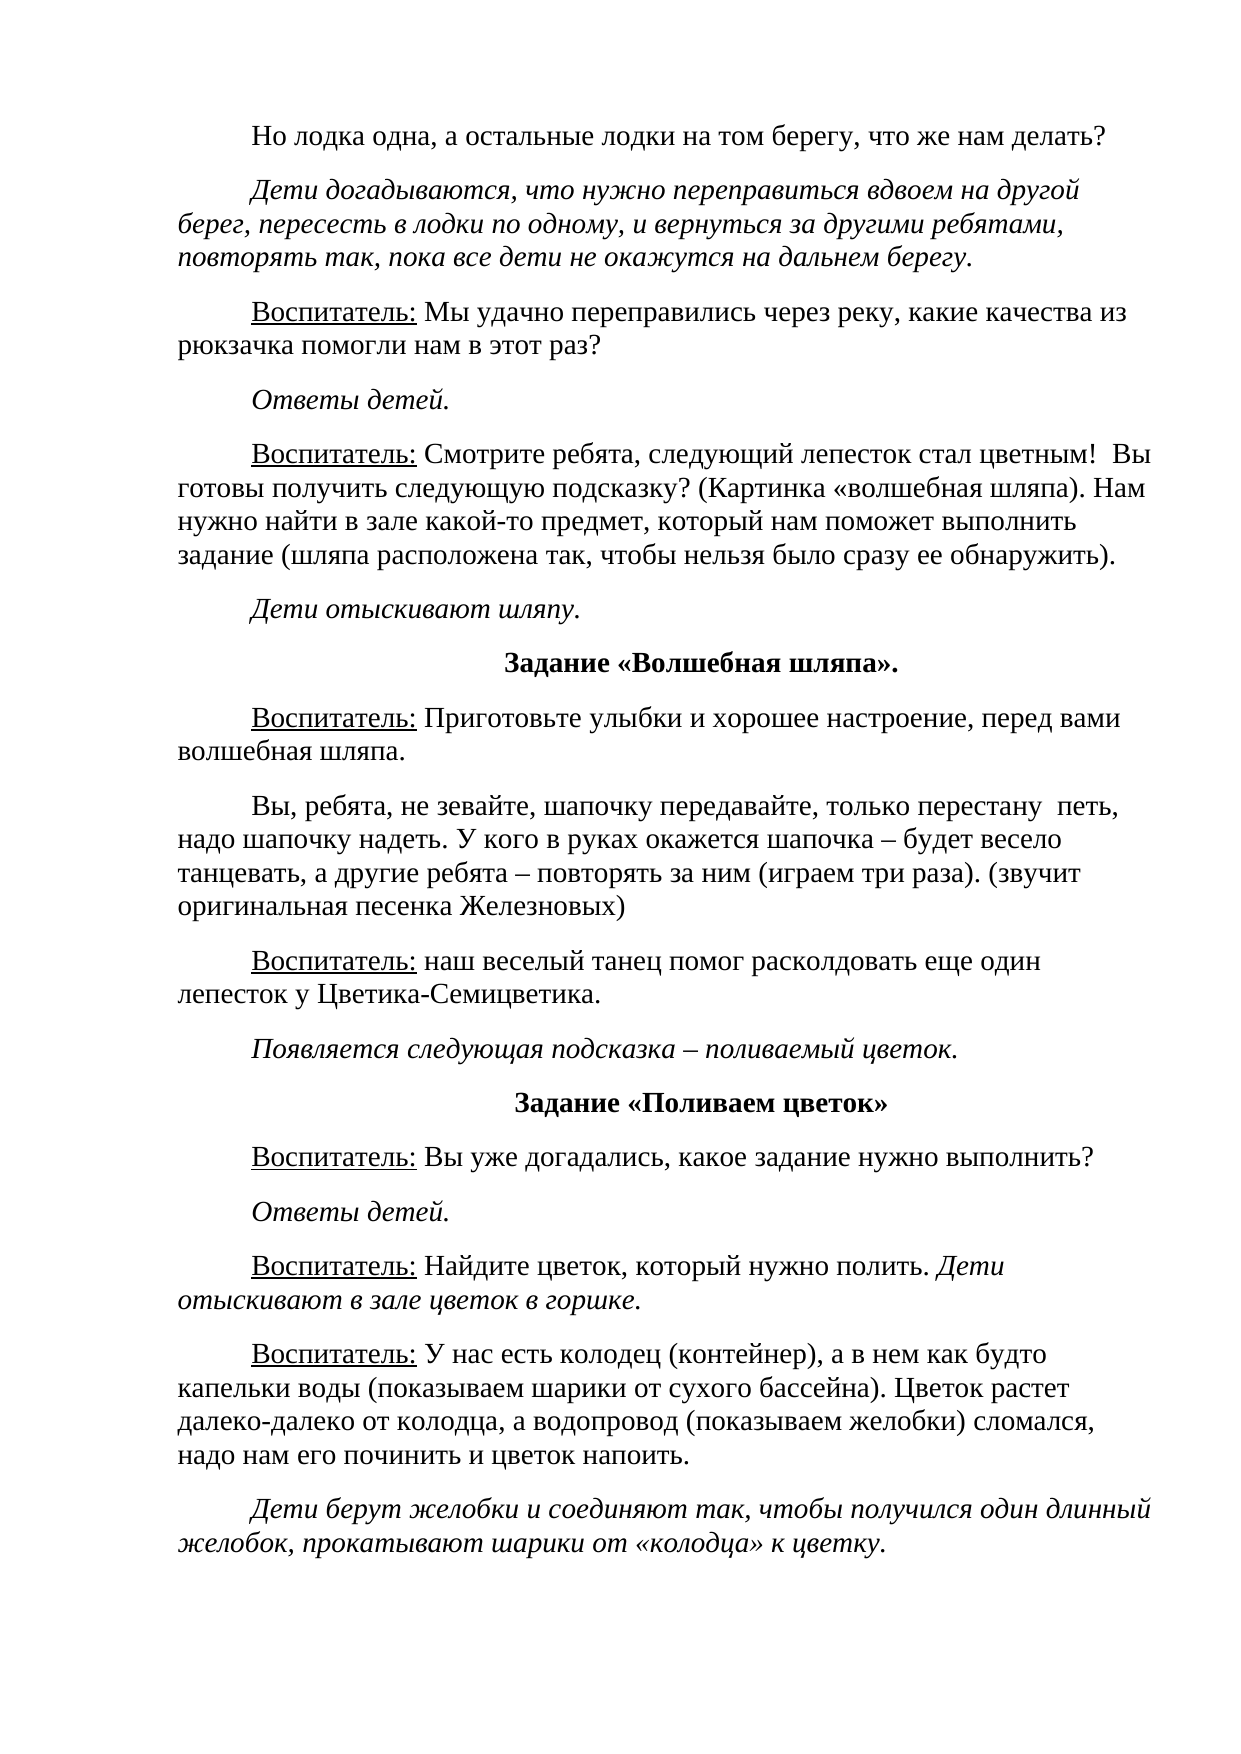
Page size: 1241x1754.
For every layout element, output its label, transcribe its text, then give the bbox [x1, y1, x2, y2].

text Ответы детей. [177, 1194, 1152, 1227]
text Ответы детей. [177, 382, 1152, 415]
text Задание «Поливаем цветок» [177, 1085, 1152, 1119]
text Но лодка одна, а остальные лодки на том берегу, что же нам делать? [177, 118, 1152, 152]
text Воспитатель: Вы уже догадались, какое задание нужно выполнить? [177, 1139, 1152, 1173]
text Воспитатель: наш веселый танец помог расколдовать еще один лепесток у Цветика-Семицветика. [177, 943, 1152, 1010]
text Воспитатель: Мы удачно переправились через реку, какие качества из рюкзачка помогли нам в этот раз? [177, 294, 1152, 361]
text Воспитатель: У нас есть колодец (контейнер), а в нем как будто капельки воды (показываем шарики от сухого бассейна). Цветок растет далеко-далеко от колодца, а водопровод (показываем желобки) сломался, надо нам его починить и цветок напоить. [177, 1336, 1152, 1470]
text Задание «Волшебная шляпа». [177, 646, 1152, 679]
text Дети берут желобки и соединяют так, чтобы получился один длинный желобок, прокатывают шарики от «колодца» к цветку. [177, 1491, 1152, 1558]
text Появляется следующая подсказка – поливаемый цветок. [177, 1031, 1152, 1064]
text Дети отыскивают шляпу. [177, 591, 1152, 625]
text Дети догадываются, что нужно переправиться вдвоем на другой берег, пересесть в лодки по одному, и вернуться за другими ребятами, повторять так, пока все дети не окажутся на дальнем берегу. [177, 172, 1152, 273]
text Воспитатель: Приготовьте улыбки и хорошее настроение, перед вами волшебная шляпа. [177, 700, 1152, 767]
text Вы, ребята, не зевайте, шапочку передавайте, только перестану петь, надо шапочку надеть. У кого в руках окажется шапочка – будет весело танцевать, а другие ребята – повторять за ним (играем три раза). (звучит оригинальная песенка Железновых) [177, 788, 1152, 922]
text Воспитатель: Найдите цветок, который нужно полить. Дети отыскивают в зале цветок в горшке. [177, 1248, 1152, 1315]
text Воспитатель: Смотрите ребята, следующий лепесток стал цветным! Вы готовы получить следующую подсказку? (Картинка «волшебная шляпа). Нам нужно найти в зале какой-то предмет, который нам поможет выполнить задание (шляпа расположена так, чтобы нельзя было сразу ее обнаружить). [177, 436, 1152, 570]
